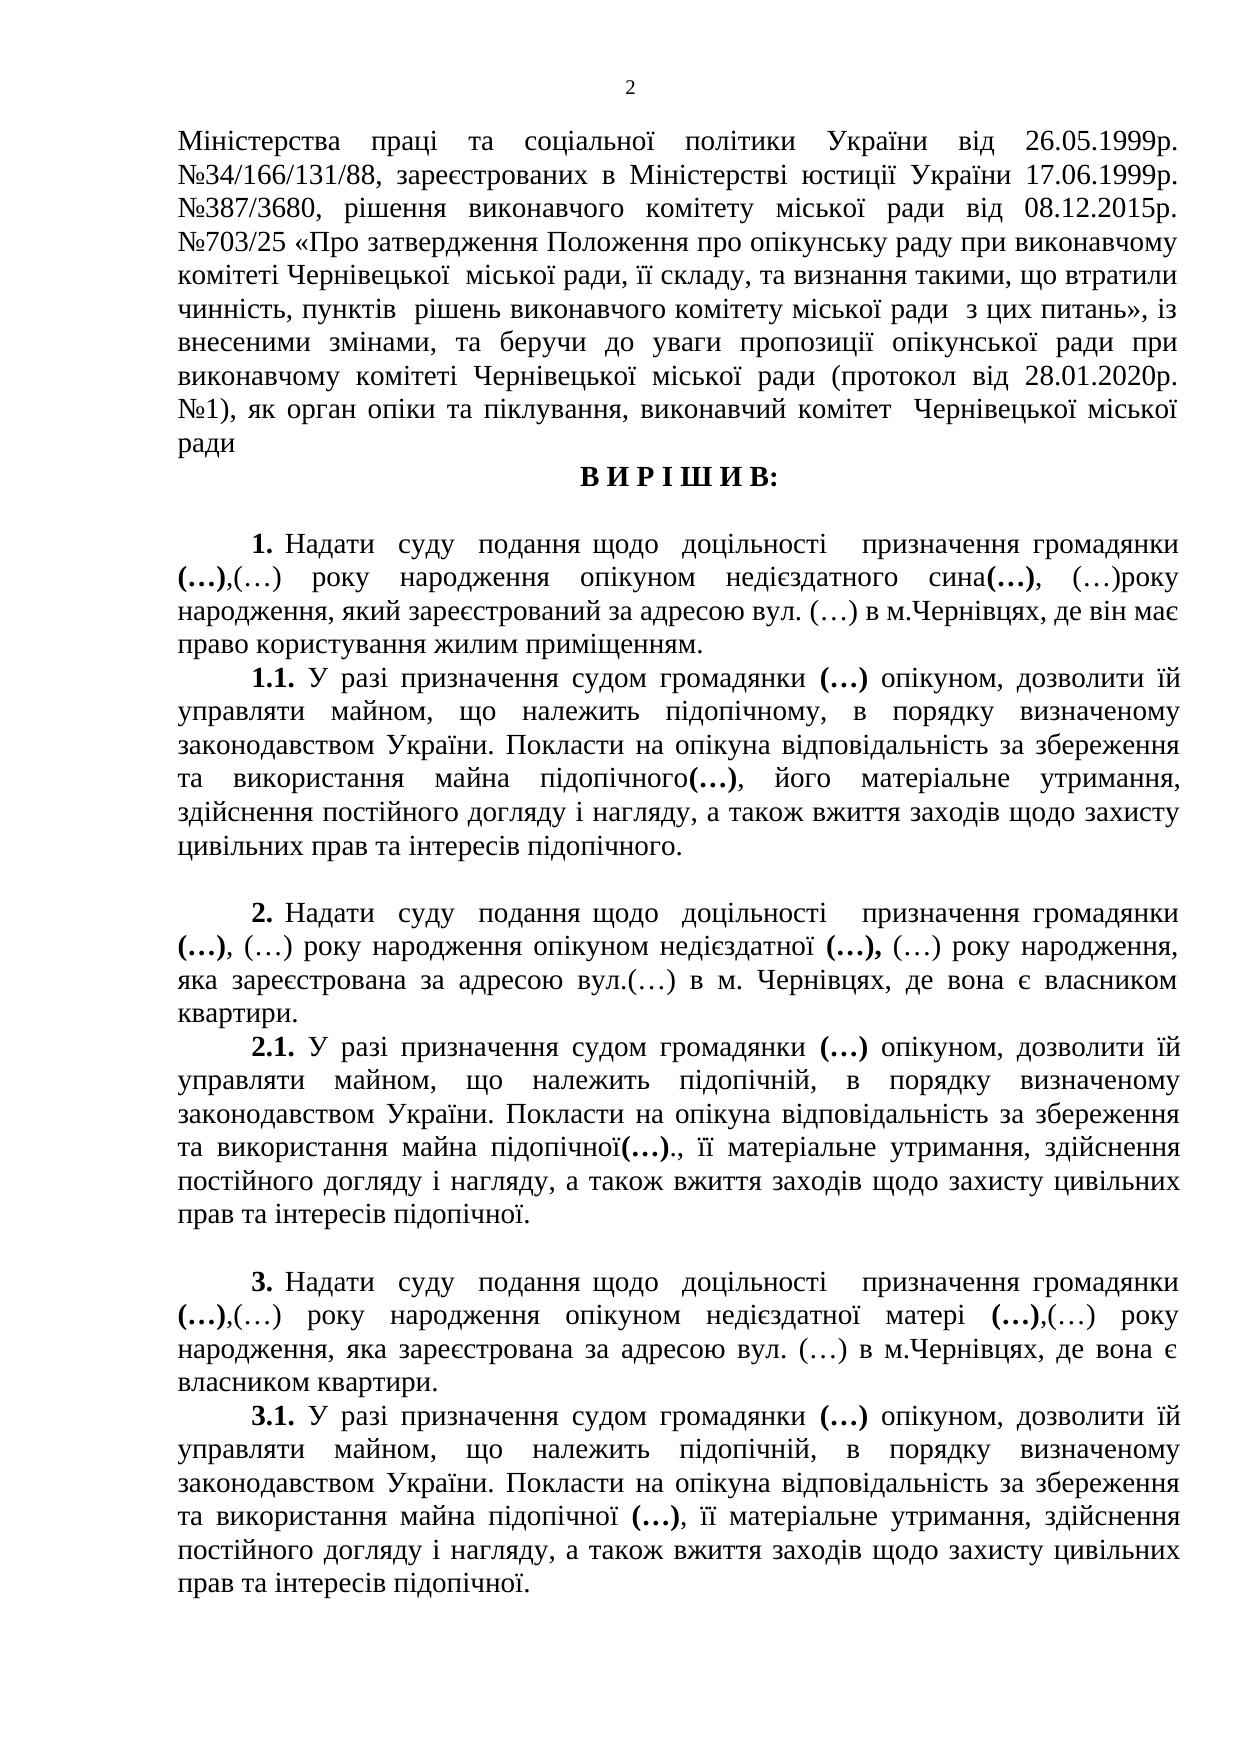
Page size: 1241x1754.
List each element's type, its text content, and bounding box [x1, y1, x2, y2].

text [177, 103, 1179, 459]
text 1.1. У разі призначення судом громадянки (…) опікуном, дозволити їй управляти майном, що належить підопічному, в порядку визначеному законодавством України. Покласти на опікуна відповідальність за збереження та використання майна підопічного(…), його матеріальне утримання, здійснення постійного догляду і нагляду, а також вжиття заходів щодо захисту цивільних прав та інтересів підопічного. [177, 660, 1181, 861]
text 3.1. У разі призначення судом громадянки (…) опікуном, дозволити їй управляти майном, що належить підопічній, в порядку визначеному законодавством України. Покласти на опікуна відповідальність за збереження та використання майна підопічної (…), її матеріальне утримання, здійснення постійного догляду і нагляду, а також вжиття заходів щодо захисту цивільних прав та інтересів підопічної. [177, 1398, 1181, 1599]
text 2. Надати суду подання щодо доцільності призначення громадянки (…), (…) року народження опікуном недієздатної (…), (…) року народження, яка зареєстрована за адресою вул.(…) в м. Чернівцях, де вона є власником квартири. [177, 895, 1179, 1029]
text В И Р І Ш И В: [177, 459, 1181, 492]
text 1. Надати суду подання щодо доцільності призначення громадянки (…),(…) року народження опікуном недієздатного сина(…), (…)року народження, який зареєстрований за адресою вул. (…) в м.Чернівцях, де він має право користування жилим приміщенням. [177, 526, 1179, 660]
text 2.1. У разі призначення судом громадянки (…) опікуном, дозволити їй управляти майном, що належить підопічній, в порядку визначеному законодавством України. Покласти на опікуна відповідальність за збереження та використання майна підопічної(…)., її матеріальне утримання, здійснення постійного догляду і нагляду, а також вжиття заходів щодо захисту цивільних прав та інтересів підопічної. [177, 1029, 1181, 1230]
text 3. Надати суду подання щодо доцільності призначення громадянки (…),(…) року народження опікуном недієздатної матері (…),(…) року народження, яка зареєстрована за адресою вул. (…) в м.Чернівцях, де вона є власником квартири. [177, 1264, 1179, 1398]
